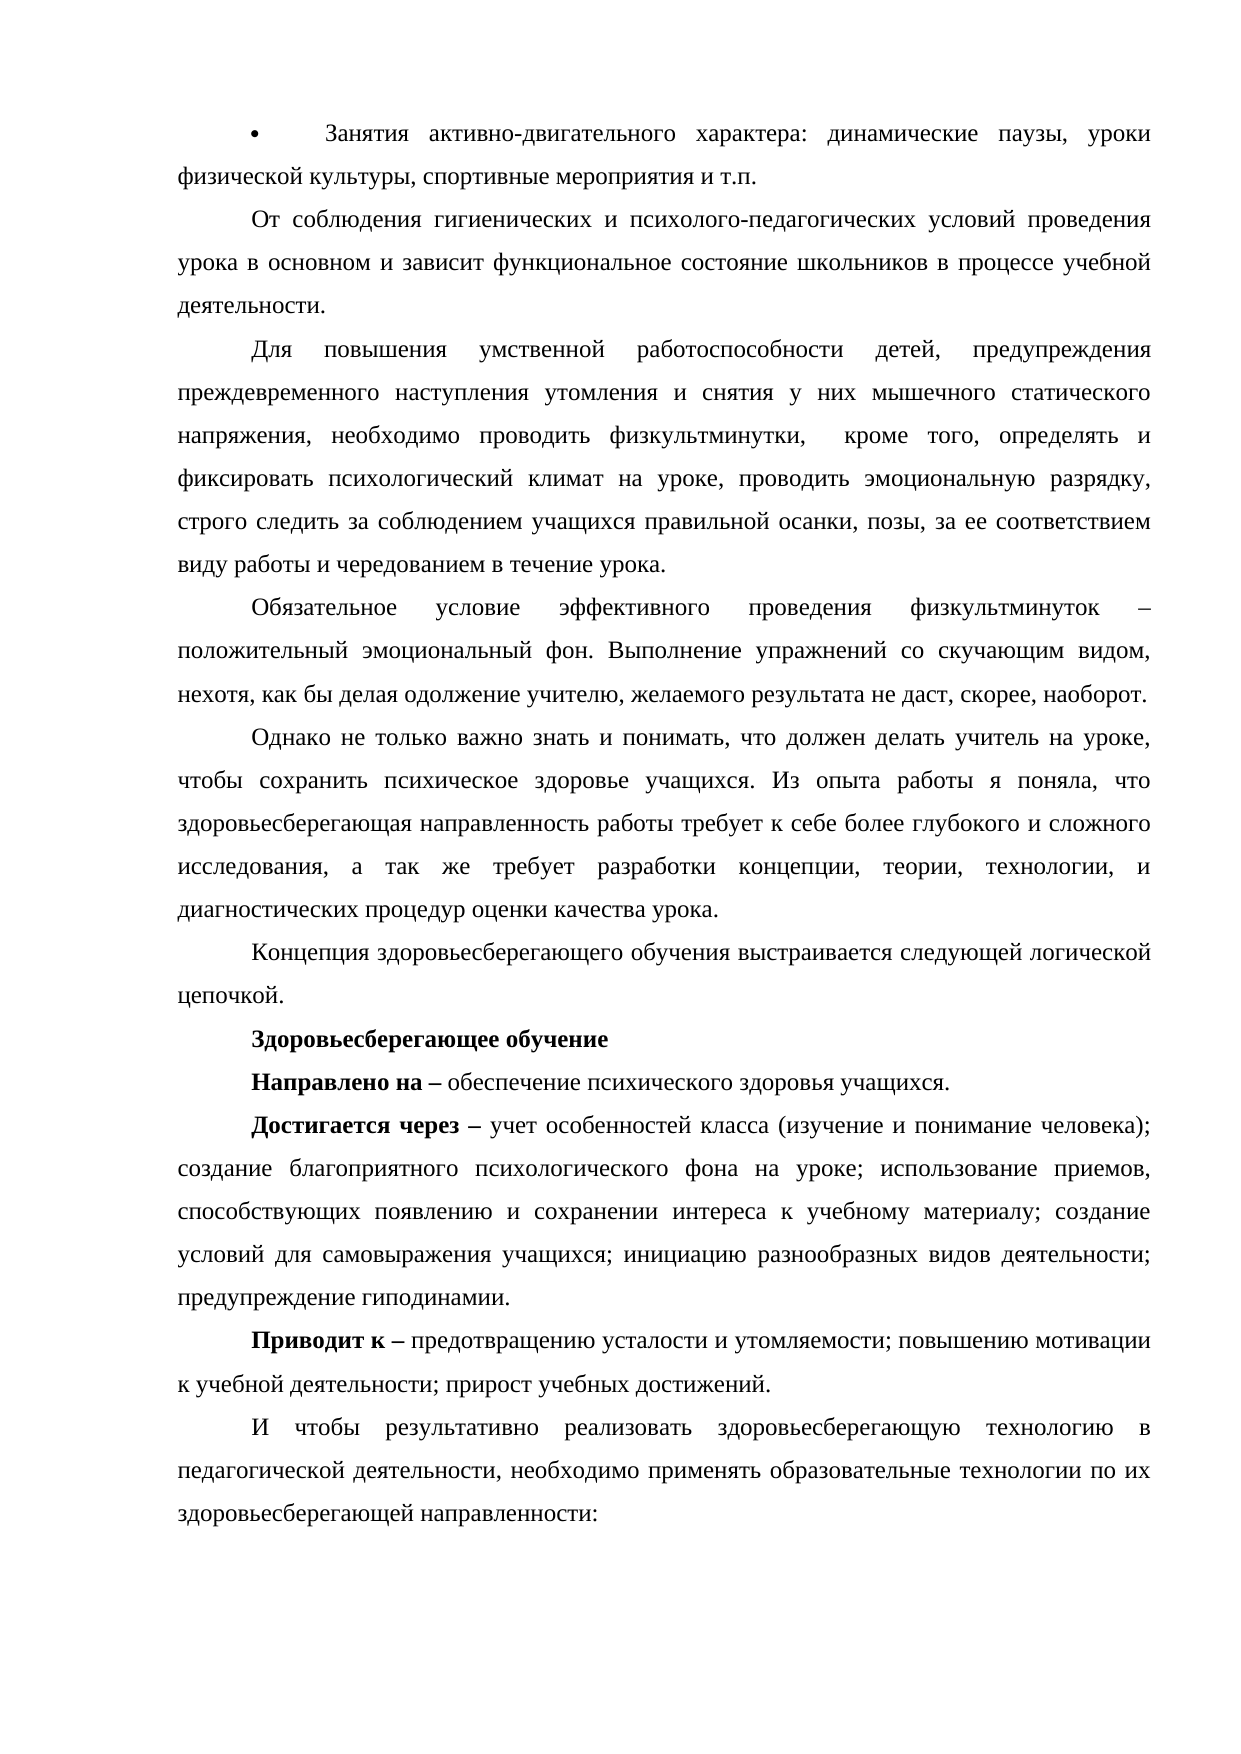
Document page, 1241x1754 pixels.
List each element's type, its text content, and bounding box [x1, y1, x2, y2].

text И чтобы результативно реализовать здоровьесберегающую технологию в педагогической деятельности, необходимо применять образовательные технологии по их здоровьесберегающей направленности: [177, 1412, 1152, 1527]
text Достигается через – учет особенностей класса (изучение и понимание человека); создание благоприятного психологического фона на уроке; использование приемов, способствующих появлению и сохранении интереса к учебному материалу; создание условий для самовыражения учащихся; инициацию разнообразных видов деятельности; предупреждение гиподинамии. [177, 1110, 1152, 1311]
list Занятия активно-двигательного характера: динамические паузы, уроки физической культуры, спортивные мероприятия и т.п. [177, 118, 1152, 190]
text Приводит к – предотвращению усталости и утомляемости; повышению мотивации к учебной деятельности; прирост учебных достижений. [177, 1326, 1152, 1397]
text Для повышения умственной работоспособности детей, предупреждения преждевременного наступления утомления и снятия у них мышечного статического напряжения, необходимо проводить физкультминутки, кроме того, определять и фиксировать психологический климат на уроке, проводить эмоциональную разрядку, строго следить за соблюдением учащихся правильной осанки, позы, за ее соответствием виду работы и чередованием в течение урока. [177, 334, 1152, 578]
text Здоровьесберегающее обучение [177, 1024, 1152, 1052]
text От соблюдения гигиенических и психолого-педагогических условий проведения урока в основном и зависит функциональное состояние школьников в процессе учебной деятельности. [177, 204, 1152, 319]
text Концепция здоровьесберегающего обучения выстраивается следующей логической цепочкой. [177, 937, 1152, 1009]
text Однако не только важно знать и понимать, что должен делать учитель на уроке, чтобы сохранить психическое здоровье учащихся. Из опыта работы я поняла, что здоровьесберегающая направленность работы требует к себе более глубокого и сложного исследования, а так же требует разработки концепции, теории, технологии, и диагностических процедур оценки качества урока. [177, 722, 1152, 923]
text Обязательное условие эффективного проведения физкультминуток – положительный эмоциональный фон. Выполнение упражнений со скучающим видом, нехотя, как бы делая одолжение учителю, желаемого результата не даст, скорее, наоборот. [177, 592, 1152, 707]
text Направлено на – обеспечение психического здоровья учащихся. [177, 1067, 1152, 1096]
